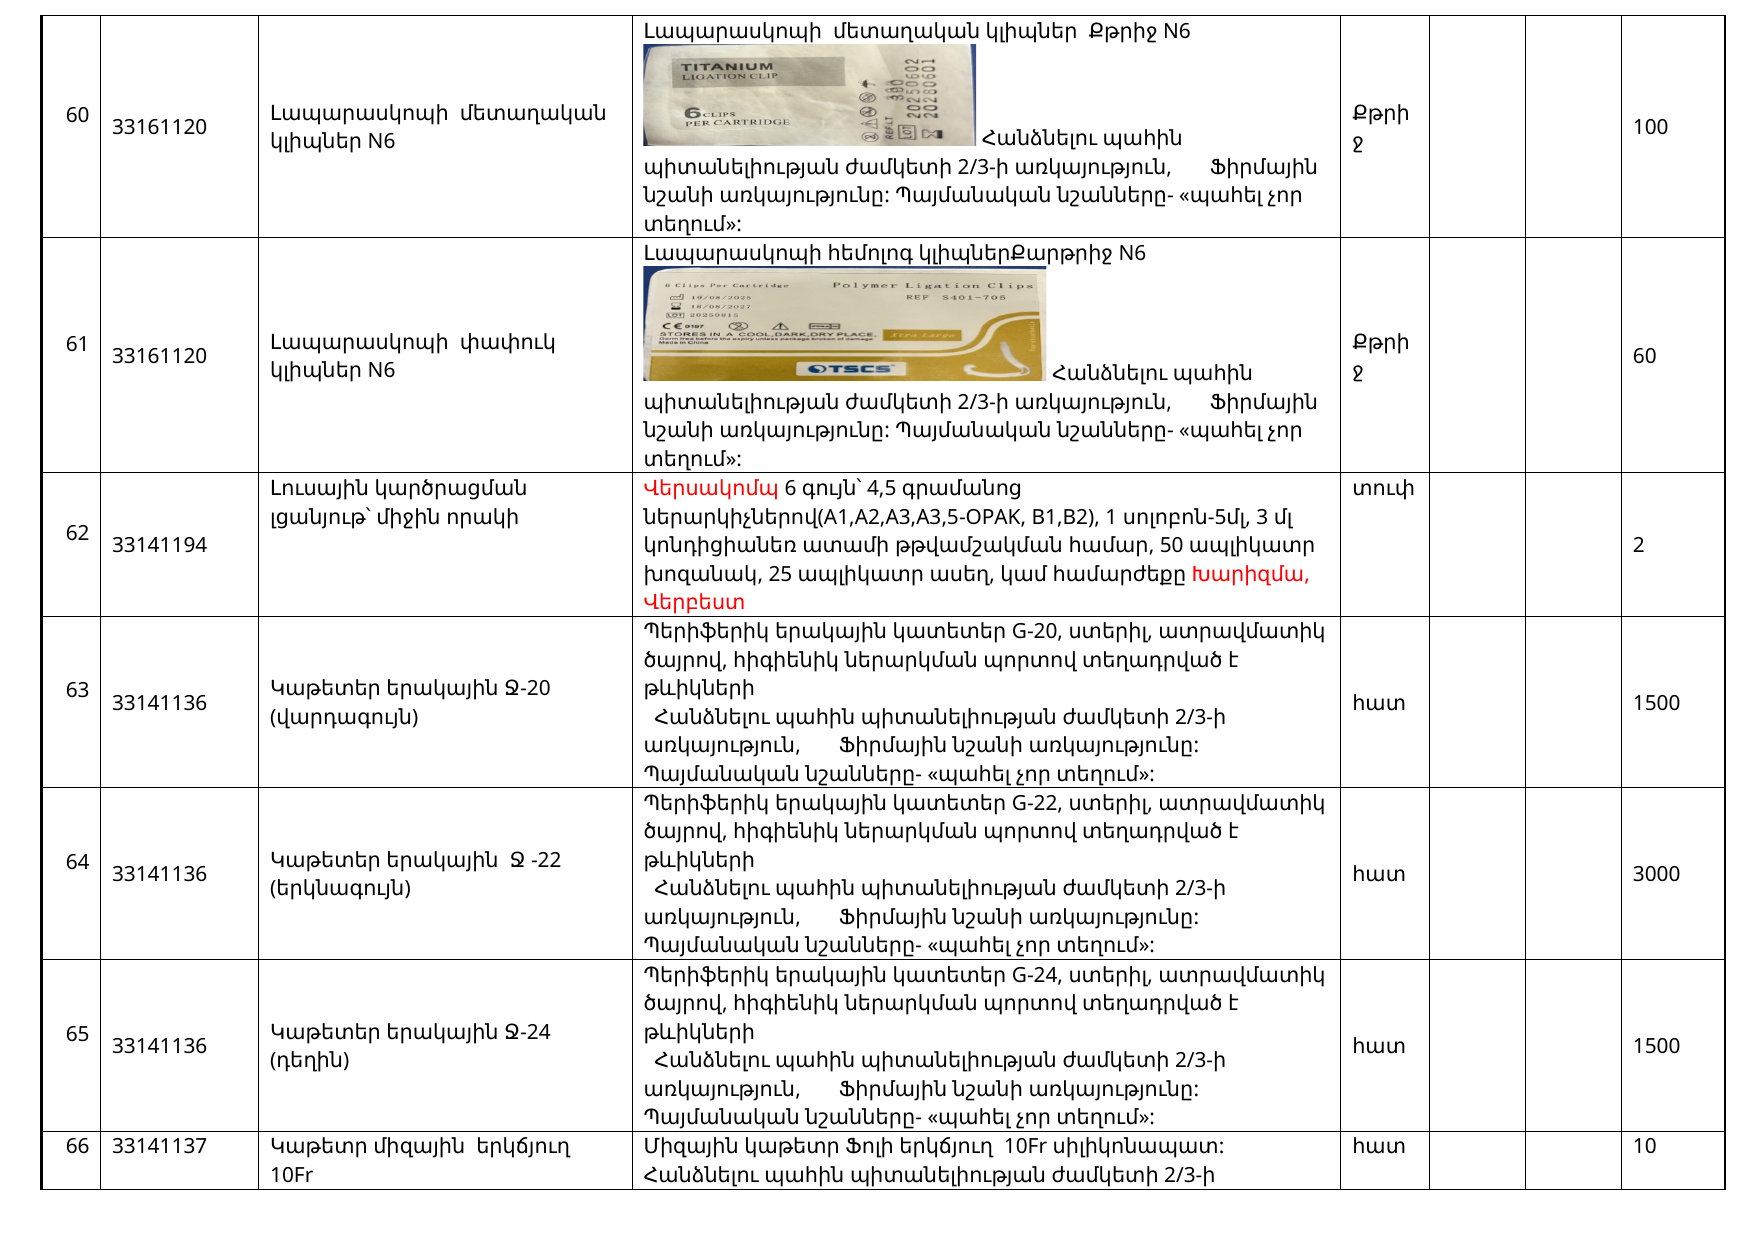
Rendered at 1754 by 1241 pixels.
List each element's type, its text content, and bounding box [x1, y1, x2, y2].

table_cell 62 [43, 473, 100, 616]
table_cell [1430, 960, 1525, 1131]
table_cell 61 [43, 238, 100, 472]
table_cell 66 [43, 1132, 100, 1188]
table_cell Վերսակոմպ 6 գույն՝ 4,5 գրամանոց ներարկիչներով(A1,A2,A3,A3,5-OPAK, B1,B2), 1 սոլոբոն-5մլ, 3 մլ կոնդիցիանեռ ատամի թթվամշակման համար, 50 ապլիկատր խոզանակ, 25 ապլիկատր ասեղ, կամ համարժեքը Խարիզմա, Վերբեստ [633, 473, 1340, 616]
table_cell [1430, 473, 1525, 616]
table_cell 33141194 [101, 473, 258, 616]
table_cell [633, 1132, 1340, 1188]
table_cell 65 [43, 960, 100, 1131]
table_cell հատ [1341, 788, 1429, 959]
table_cell Քթրիջ [1341, 238, 1429, 472]
table_cell Կաթետեր երակային Ջ -22 (երկնագույն) [259, 788, 632, 959]
table_cell Պերիֆերիկ երակային կատետեր G-22, ստերիլ, ատրավմատիկ ծայրով, հիգիենիկ ներարկման պորտով տեղադրված է թևիկների Հանձնելու պահին պիտանելիության ժամկետի 2/3-ի առկայություն, Ֆիրմային նշանի առկայությունը: Պայմանական նշանները- «պահել չոր տեղում»: [633, 788, 1340, 959]
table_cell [259, 1132, 632, 1188]
table_cell Լուսային կարծրացման լցանյութ՝ միջին որակի [259, 473, 632, 616]
table_cell [1526, 16, 1621, 237]
table_cell տուփ [1341, 473, 1429, 616]
table_cell 64 [43, 788, 100, 959]
picture [643, 266, 1047, 381]
table_cell Պերիֆերիկ երակային կատետեր G-20, ստերիլ, ատրավմատիկ ծայրով, հիգիենիկ ներարկման պորտով տեղադրված է թևիկների Հանձնելու պահին պիտանելիության ժամկետի 2/3-ի առկայություն, Ֆիրմային նշանի առկայությունը: Պայմանական նշանները- «պահել չոր տեղում»: [633, 617, 1340, 787]
table_cell 3000 [1622, 788, 1724, 959]
table_cell [1526, 473, 1621, 616]
table_cell 1500 [1622, 617, 1724, 787]
table_cell 33141137 [101, 1132, 258, 1188]
table_cell Լապարասկոպի մետաղական կլիպներ N6 [259, 16, 632, 237]
table_cell 33161120 [101, 16, 258, 237]
table_cell Կաթետեր երակային Ջ-24 (դեղին) [259, 960, 632, 1131]
table_cell 33141136 [101, 617, 258, 787]
table_cell [1526, 788, 1621, 959]
table_cell [1430, 16, 1525, 237]
table_cell [1526, 960, 1621, 1131]
table_cell [1430, 788, 1525, 959]
table_cell 2 [1622, 473, 1724, 616]
table_cell Քթրիջ [1341, 16, 1429, 237]
table_cell [1526, 617, 1621, 787]
table_cell 60 [1622, 238, 1724, 472]
table_cell Լապարասկոպի մետաղական կլիպներ Քթրիջ N6 Հանձնելու պահին պիտանելիության ժամկետի 2/3-ի առկայություն, Ֆիրմային նշանի առկայությունը: Պայմանական նշանները- «պահել չոր տեղում»: [633, 16, 1340, 237]
table_cell 33141136 [101, 788, 258, 959]
table_cell հատ [1341, 617, 1429, 787]
table_cell Կաթետեր երակային Ջ-20 (վարդագույն) [259, 617, 632, 787]
table_cell [1526, 1132, 1621, 1188]
table_cell հատ [1341, 960, 1429, 1131]
table_cell Լապարասկոպի փափուկ կլիպներ N6 [259, 238, 632, 472]
table_cell հատ [1341, 1132, 1429, 1188]
table_cell 10 [1622, 1132, 1724, 1188]
table_cell Պերիֆերիկ երակային կատետեր G-24, ստերիլ, ատրավմատիկ ծայրով, հիգիենիկ ներարկման պորտով տեղադրված է թևիկների Հանձնելու պահին պիտանելիության ժամկետի 2/3-ի առկայություն, Ֆիրմային նշանի առկայությունը: Պայմանական նշանները- «պահել չոր տեղում»: [633, 960, 1340, 1131]
table_cell [1430, 238, 1525, 472]
table_cell 33161120 [101, 238, 258, 472]
table_cell Լապարասկոպի հեմոլոգ կլիպներՔարթրիջ N6 Հանձնելու պահին պիտանելիության ժամկետի 2/3-ի առկայություն, Ֆիրմային նշանի առկայությունը: Պայմանական նշանները- «պահել չոր տեղում»: [633, 238, 1340, 472]
table_cell 33141136 [101, 960, 258, 1131]
table_cell 60 [43, 16, 100, 237]
table_cell [1430, 617, 1525, 787]
table_cell 63 [43, 617, 100, 787]
picture [643, 44, 977, 146]
table_cell [1430, 1132, 1525, 1188]
table_cell 1500 [1622, 960, 1724, 1131]
table_cell 100 [1622, 16, 1724, 237]
table_cell [1526, 238, 1621, 472]
